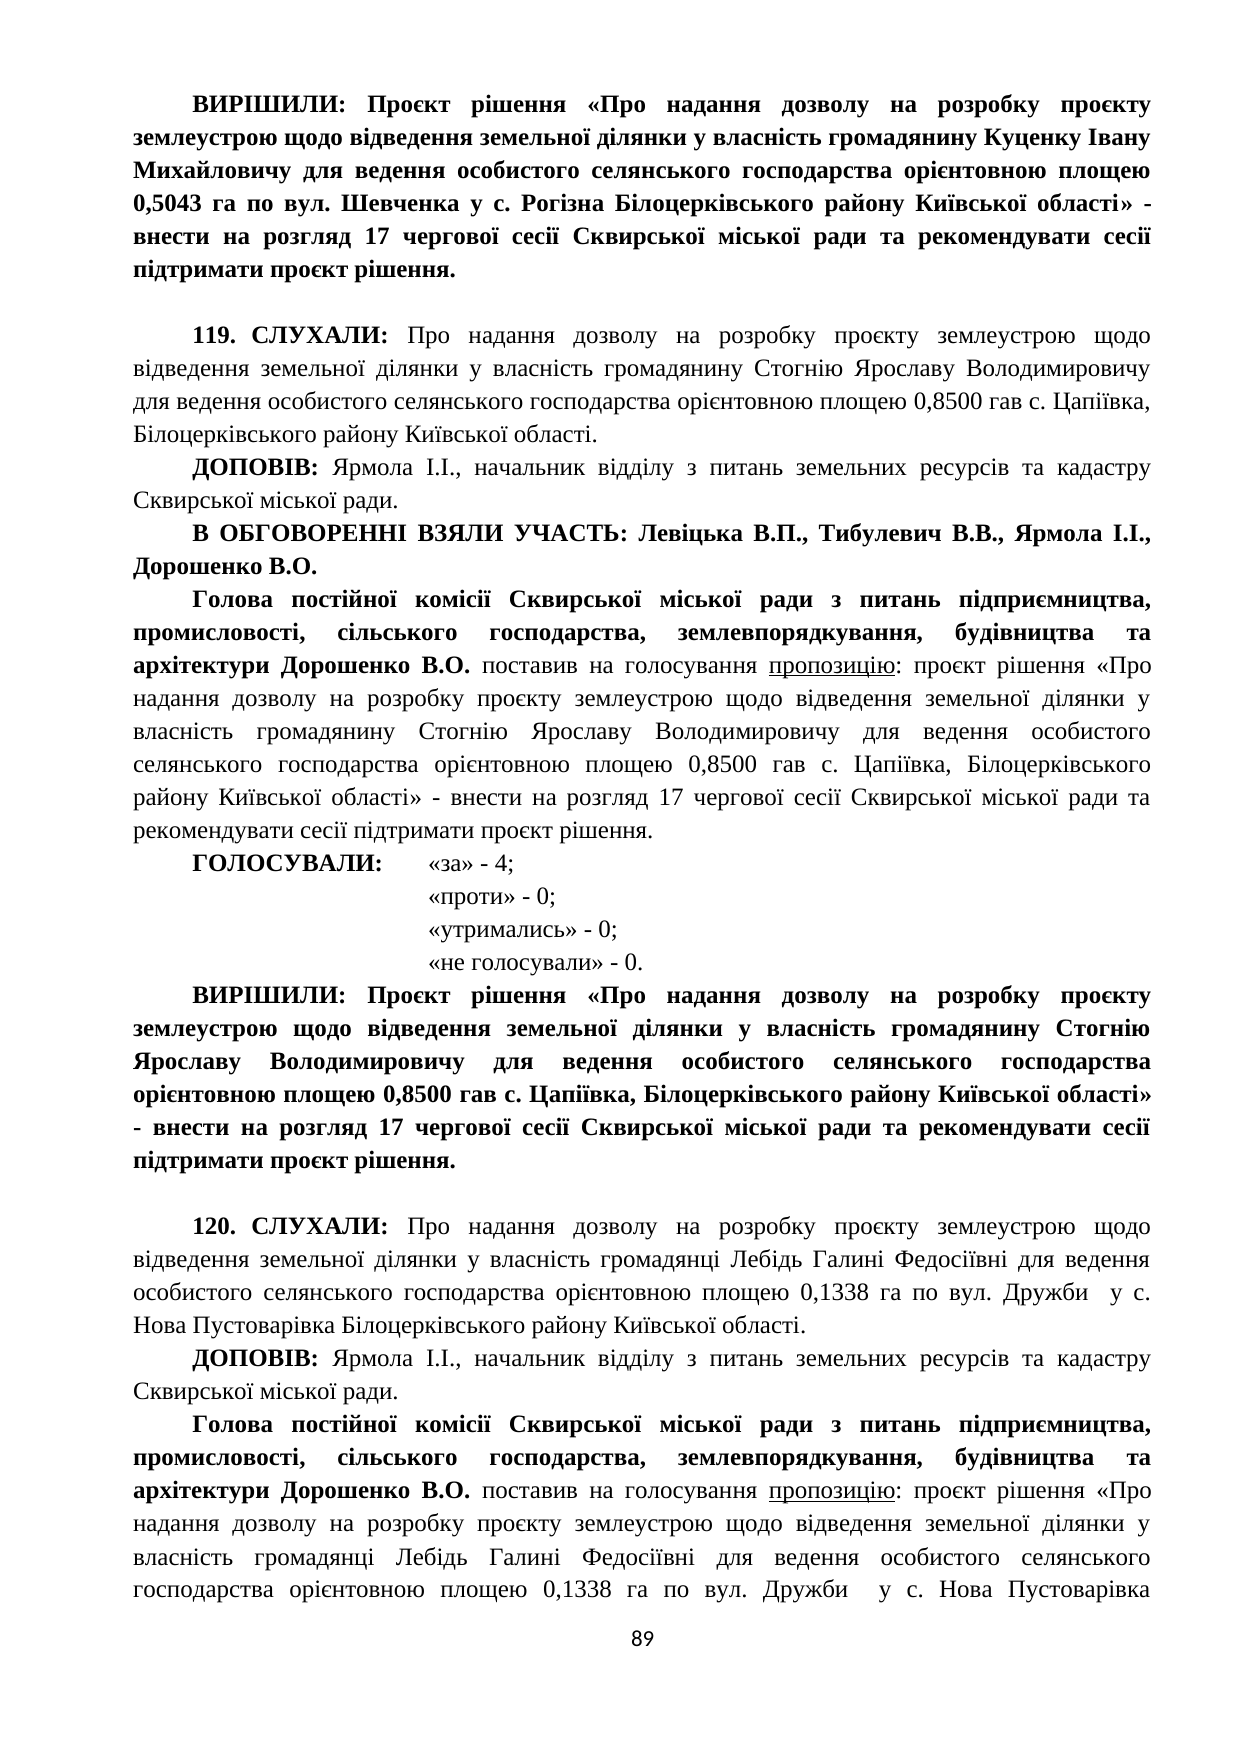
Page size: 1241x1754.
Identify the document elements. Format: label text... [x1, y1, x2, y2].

list ГОЛОСУВАЛИ: «за» - 4; [133, 848, 1152, 877]
text «не голосували» - 0. [133, 947, 1152, 976]
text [133, 1409, 1152, 1603]
list ДОПОВІВ: Ярмола І.І., начальник відділу з питань земельних ресурсів та кадастру Сквирської міської ради. [133, 452, 1152, 514]
list ВИРІШИЛИ: Проєкт рішення «Про надання дозволу на розробку проєкту землеустрою щодо відведення земельної ділянки у власність громадянину Стогнію Ярославу Володимировичу для ведення особистого селянського господарства орієнтовною площею 0,8500 гав с. Цапіївка, Білоцерківського району Київської області» - внести на розгляд 17 чергової сесії Сквирської міської ради та рекомендувати сесії підтримати проєкт рішення. [133, 980, 1152, 1174]
text Голова постійної комісії Сквирської міської ради з питань підприємництва, промисловості, сільського господарства, землевпорядкування, будівництва та архітектури Дорошенко В.О. поставив на голосування пропозицію: проєкт рішення «Про надання дозволу на розробку проєкту землеустрою щодо відведення земельної ділянки у власність громадянину Стогнію Ярославу Володимировичу для ведення особистого селянського господарства орієнтовною площею 0,8500 гав с. Цапіївка, Білоцерківського району Київської області» - внести на розгляд 17 чергової сесії Сквирської міської ради та рекомендувати сесії підтримати проєкт рішення. [133, 584, 1152, 844]
list СЛУХАЛИ: Про надання дозволу на розробку проєкту землеустрою щодо відведення земельної ділянки у власність громадянину Стогнію Ярославу Володимировичу для ведення особистого селянського господарства орієнтовною площею 0,8500 гав с. Цапіївка, Білоцерківського району Київської області. [133, 320, 1152, 448]
list ДОПОВІВ: Ярмола І.І., начальник відділу з питань земельних ресурсів та кадастру Сквирської міської ради. [133, 1343, 1152, 1405]
text «утримались» - 0; [133, 914, 1152, 943]
text «проти» - 0; [133, 881, 1152, 910]
list СЛУХАЛИ: Про надання дозволу на розробку проєкту землеустрою щодо відведення земельної ділянки у власність громадянці Лебідь Галині Федосіївні для ведення особистого селянського господарства орієнтовною площею 0,1338 га по вул. Дружби у с. Нова Пустоварівка Білоцерківського району Київської області. [133, 1211, 1152, 1339]
list В ОБГОВОРЕННІ ВЗЯЛИ УЧАСТЬ: Левіцька В.П., Тибулевич В.В., Ярмола І.І., Дорошенко В.О. [133, 518, 1152, 580]
list ВИРІШИЛИ: Проєкт рішення «Про надання дозволу на розробку проєкту землеустрою щодо відведення земельної ділянки у власність громадянину Куценку Івану Михайловичу для ведення особистого селянського господарства орієнтовною площею 0,5043 га по вул. Шевченка у с. Рогізна Білоцерківського району Київської області» - внести на розгляд 17 чергової сесії Сквирської міської ради та рекомендувати сесії підтримати проєкт рішення. [133, 89, 1152, 282]
